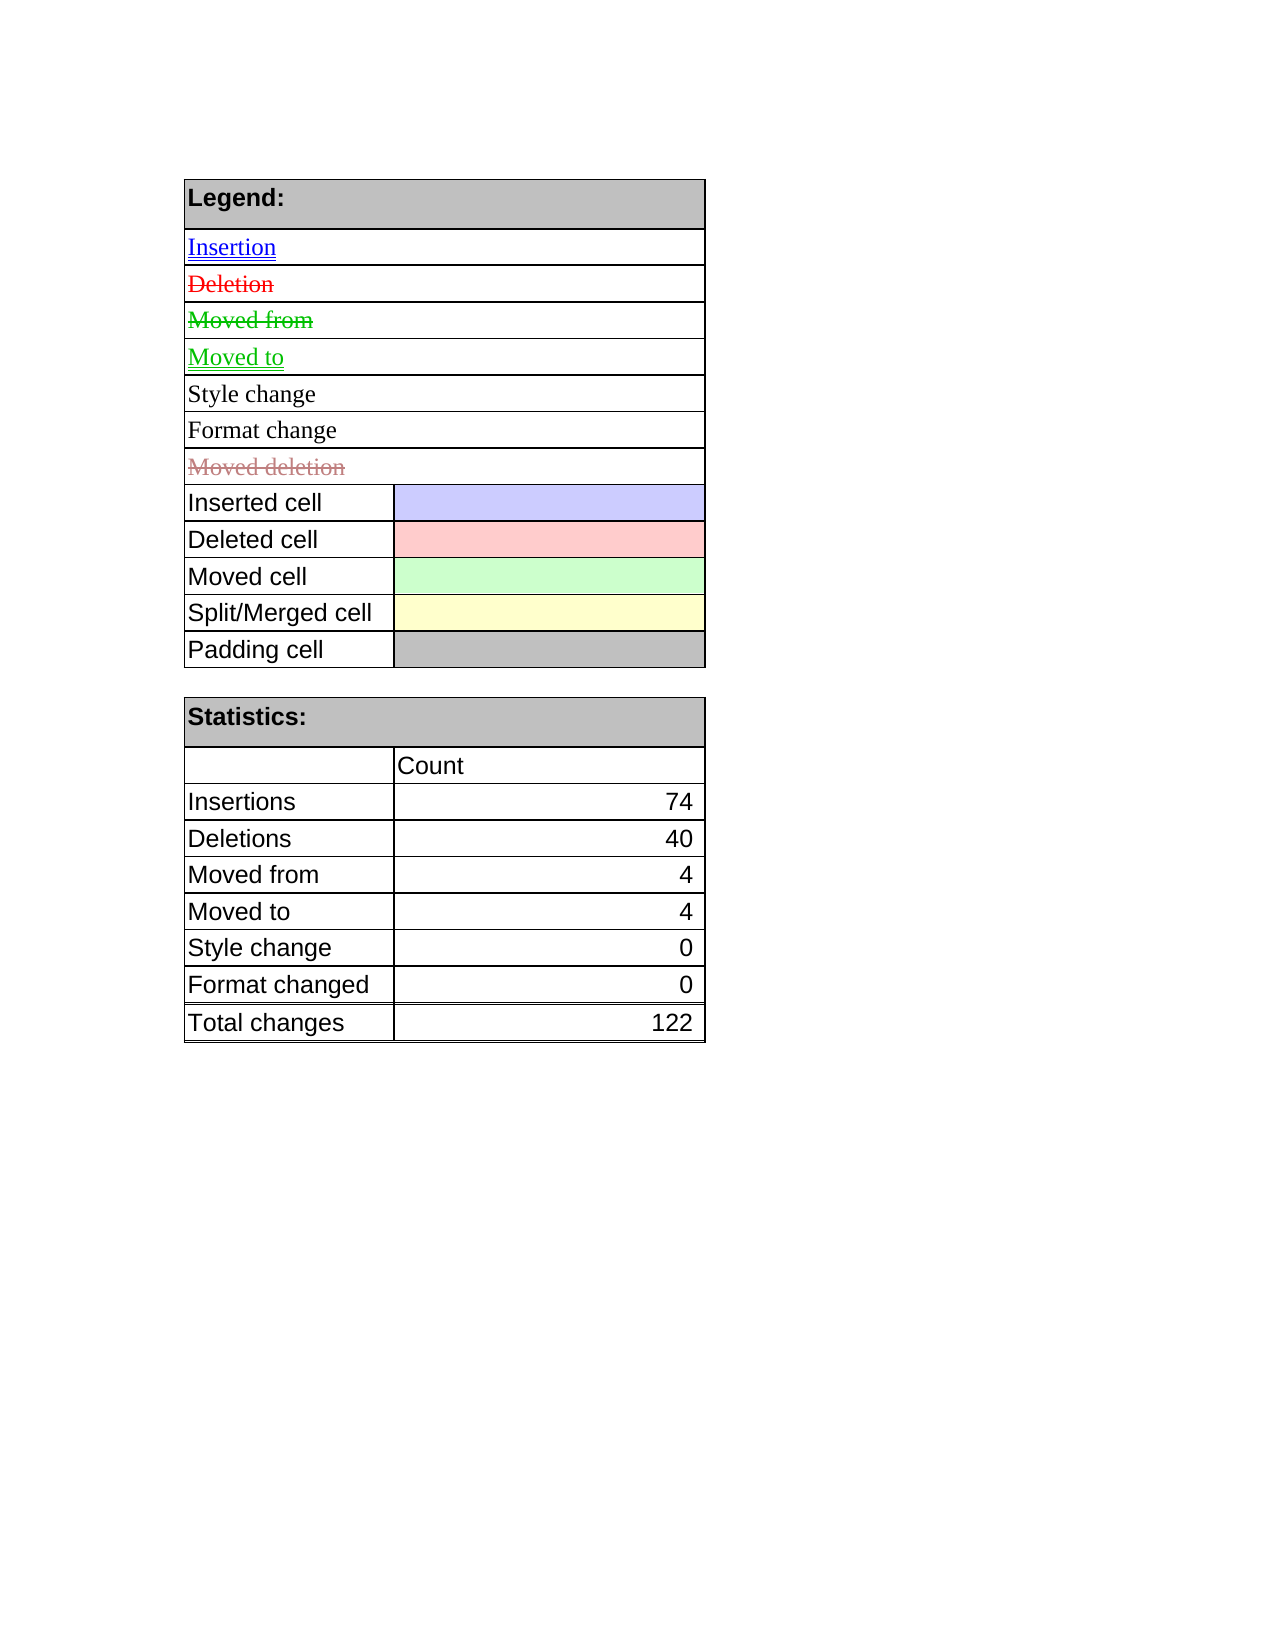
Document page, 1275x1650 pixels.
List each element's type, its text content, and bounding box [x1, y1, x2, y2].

table_cell [395, 522, 704, 557]
table_cell 122 [395, 1005, 704, 1040]
table_cell Style change [185, 930, 393, 965]
table_cell Insertions [185, 784, 393, 819]
table_cell Total changes [185, 1005, 393, 1040]
table_cell 4 [395, 894, 704, 929]
table_cell [395, 595, 704, 630]
table_cell 4 [395, 857, 704, 892]
table_cell Moved to [185, 894, 393, 929]
table_cell Moved cell [185, 558, 393, 593]
table_header Legend: [185, 180, 704, 228]
table_cell Moved to [185, 339, 704, 374]
table_cell 0 [395, 930, 704, 965]
table_cell Style change [185, 376, 704, 411]
table_cell Moved from [185, 857, 393, 892]
table_cell Insertion [185, 230, 704, 264]
table_cell [395, 632, 704, 667]
table_cell Format changed [185, 967, 393, 1002]
table_cell Moved from [185, 303, 704, 337]
table_cell Deletions [185, 821, 393, 856]
table_cell 40 [395, 821, 704, 856]
table_cell [395, 485, 704, 520]
table_cell Moved deletion [185, 449, 704, 484]
table_cell Count [395, 748, 704, 782]
table_cell Format change [185, 412, 704, 447]
table_cell [395, 558, 704, 593]
table_cell Inserted cell [185, 485, 393, 520]
table_cell 74 [395, 784, 704, 819]
table_cell Split/Merged cell [185, 595, 393, 630]
table_cell Deletion [185, 266, 704, 301]
table_cell [185, 748, 393, 782]
table_cell 0 [395, 967, 704, 1002]
table_cell Deleted cell [185, 522, 393, 557]
table_cell Padding cell [185, 632, 393, 667]
table_header Statistics: [185, 698, 704, 746]
